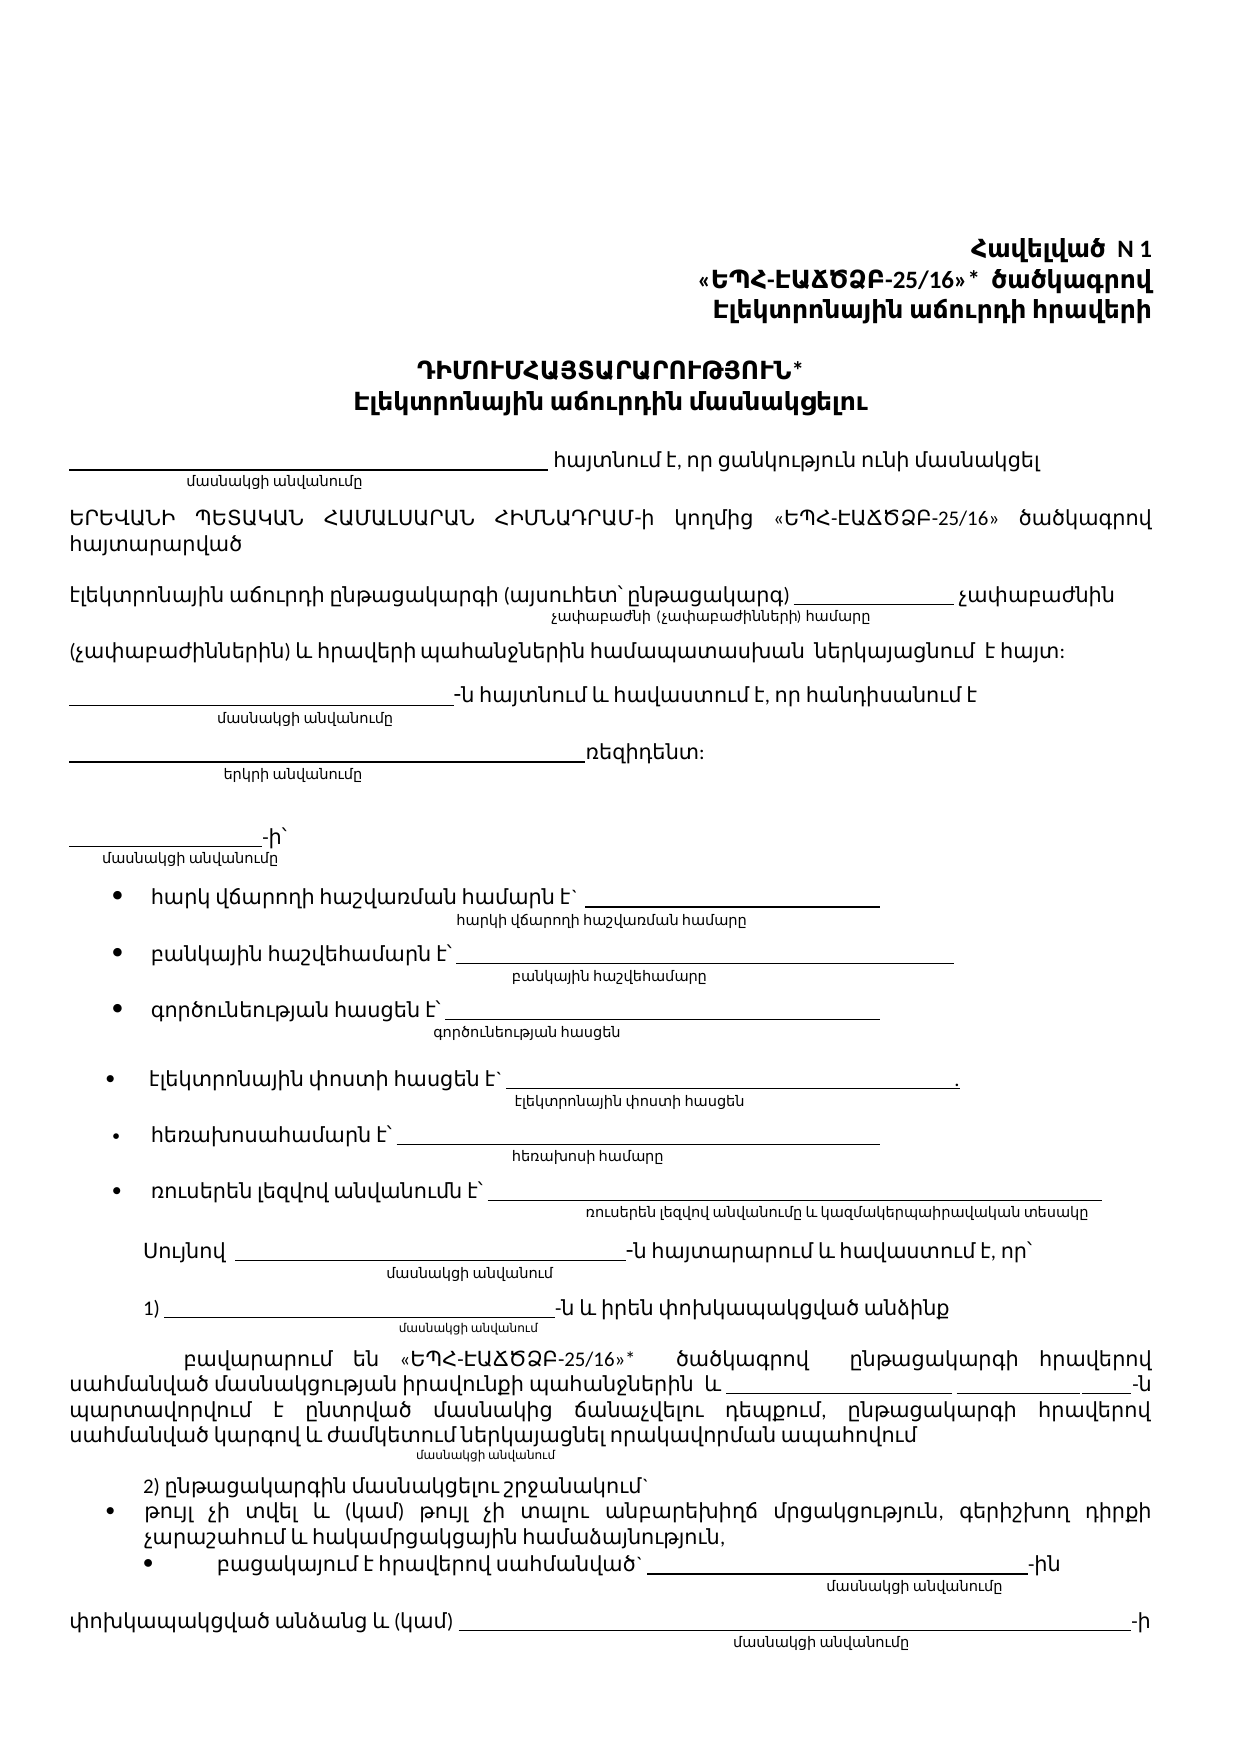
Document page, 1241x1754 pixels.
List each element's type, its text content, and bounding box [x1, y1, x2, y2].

list բանկային հաշվեհամարն է՝ [113, 941, 1152, 967]
text երկրի անվանումը [69, 765, 1152, 796]
list էլեկտրոնային փոստի հասցեն է` . [107, 1066, 1152, 1092]
text ռուսերեն լեզվով անվանումը և կազմակերպաիրավական տեսակը [512, 1203, 1152, 1234]
text Սույնով -ն հայտարարում և հավաստում է, որ՝ [69, 1234, 1152, 1264]
text (չափաբաժիններին) և հրավերի պահանջներին համապատասխան ներկայացնում է հայտ: [69, 638, 1152, 663]
text ռեզիդենտ: [69, 739, 1152, 765]
text մասնակցի անվանումը [69, 472, 1152, 503]
text հարկի վճարողի հաշվառման համարը [69, 911, 1152, 941]
text բանկային հաշվեհամարը [438, 967, 1152, 997]
text -ն հայտնում և հավաստում է, որ հանդիսանում է [69, 678, 1152, 709]
text «ԵՊՀ-ԷԱՃԾՁԲ-25/16»* ծածկագրով [69, 264, 1152, 294]
text մասնակցի անվանում [69, 1321, 1152, 1346]
list գործունեության հասցեն է՝ [113, 997, 1152, 1023]
text չափաբաժնի (չափաբաժինների) համարը [69, 607, 1152, 638]
text ԴԻՄՈՒՄՀԱՅՏԱՐԱՐՈՒԹՅՈՒՆ* [69, 356, 1152, 386]
text բավարարում են «ԵՊՀ-ԷԱՃԾՁԲ-25/16»* ծածկագրով ընթացակարգի հրավերով սահմանված մասնակցության իրավունքի պահանջներին և -ն պարտավորվում է ընտրված մասնակից ճանաչվելու դեպքում, ընթացակարգի հրավերով սահմանված կարգով և ժամկետում ներկայացնել որակավորման ապահովում [69, 1346, 1152, 1448]
list հարկ վճարողի հաշվառման համարն է` [113, 880, 1152, 911]
text մասնակցի անվանում [69, 1264, 1152, 1295]
text 2) ընթացակարգին մասնակցելու շրջանակում` [69, 1473, 1152, 1498]
list ռուսերեն լեզվով անվանումն է՝ [113, 1178, 1152, 1203]
list թույլ չի տվել և (կամ) թույլ չի տալու անբարեխիղճ մրցակցություն, գերիշխող դիրքի չարաշահում և հակամրցակցային համաձայնություն, [107, 1498, 1152, 1549]
text -ի՝ [69, 824, 1152, 850]
text էլեկտրոնային փոստի հասցեն [69, 1092, 1152, 1122]
text մասնակցի անվանումը [69, 850, 1152, 880]
text մասնակցի անվանում [69, 1448, 1152, 1473]
text փոխկապակցված անձանց և (կամ) -ի [69, 1608, 1152, 1633]
text էլեկտրոնային աճուրդի ընթացակարգի (այսուհետ՝ ընթացակարգ) չափաբաժնին [69, 582, 1152, 607]
text հեռախոսի համարը [438, 1148, 1152, 1178]
text Էլեկտրոնային աճուրդի հրավերի [69, 294, 1152, 325]
text գործունեության հասցեն [69, 1023, 1152, 1053]
text մասնակցի անվանումը [69, 709, 1152, 739]
text 1) -ն և իրեն փոխկապակցված անձինք [69, 1295, 1152, 1321]
text մասնակցի անվանումը [69, 1577, 1152, 1608]
text ԵՐԵՎԱՆԻ ՊԵՏԱԿԱՆ ՀԱՄԱԼՍԱՐԱՆ ՀԻՄՆԱԴՐԱՄ-ի կողմից «ԵՊՀ-ԷԱՃԾՁԲ-25/16» ծածկագրով հայտարարված [69, 503, 1152, 556]
text մասնակցի անվանումը [69, 1633, 1152, 1664]
text Հավելված N 1 [69, 233, 1152, 264]
list հեռախոսահամարն է՝ [113, 1122, 1152, 1148]
subtitle Էլեկտրոնային աճուրդին մասնակցելու [69, 386, 1152, 417]
text հայտնում է, որ ցանկություն ունի մասնակցել [69, 447, 1152, 472]
list բացակայում է հրավերով սահմանված` -ին [69, 1549, 1152, 1577]
